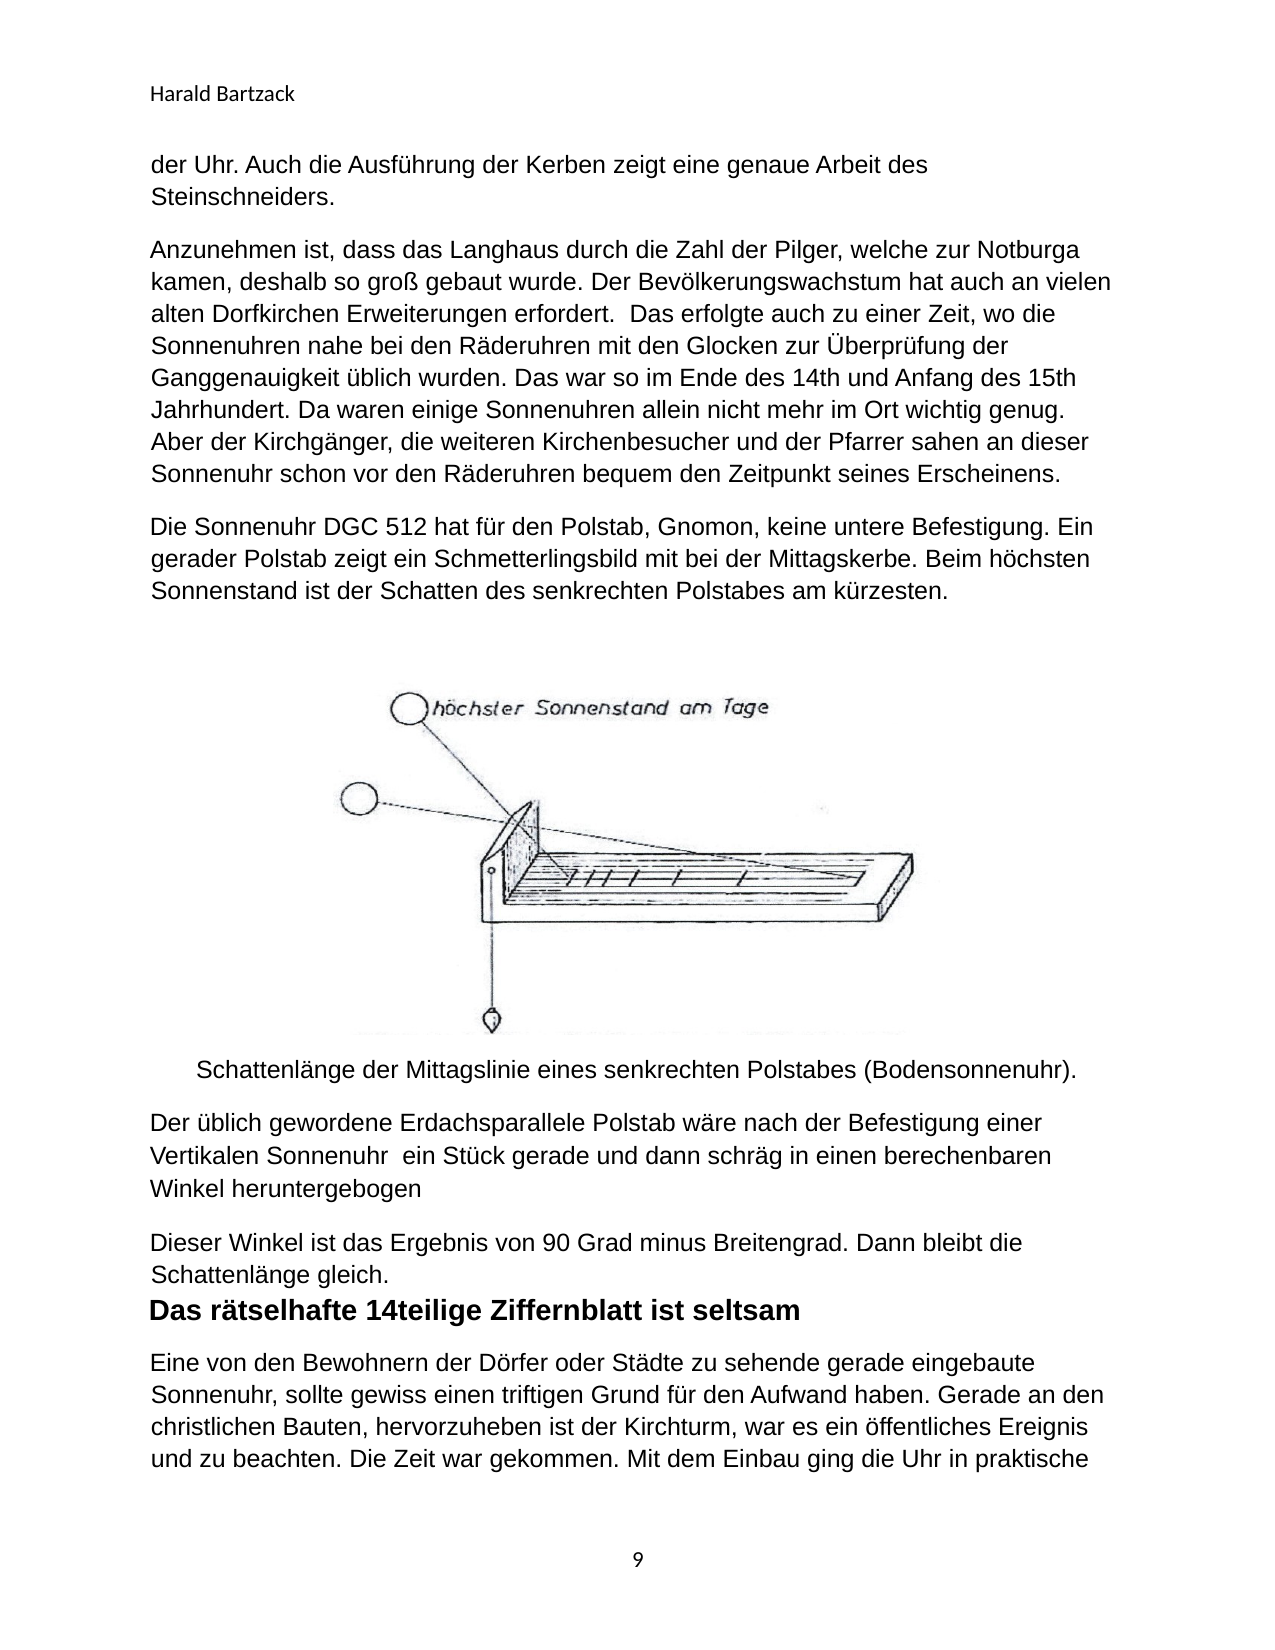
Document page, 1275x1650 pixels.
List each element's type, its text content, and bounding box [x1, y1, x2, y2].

text Vertikalen Sonnenuhr ein Stück gerade und dann schräg in einen berechenbaren [149, 1141, 1124, 1170]
text Dieser Winkel ist das Ergebnis von 90 Grad minus Breitengrad. Dann bleibt die Schattenlänge gleich. [149, 1228, 1124, 1288]
text Der üblich gewordene Erdachsparallele Polstab wäre nach der Befestigung einer [149, 1108, 1124, 1137]
text Winkel heruntergebogen [149, 1174, 1124, 1203]
picture [332, 678, 941, 1035]
text Eine von den Bewohnern der Dörfer oder Städte zu sehende gerade eingebaute Sonnenuhr, sollte gewiss einen triftigen Grund für den Aufwand haben. Gerade an den christlichen Bauten, hervorzuheben ist der Kirchturm, war es ein öffentliches Ereignis und zu beachten. Die Zeit war gekommen. Mit dem Einbau ging die Uhr in praktische [149, 1348, 1124, 1472]
text Schattenlänge der Mittagslinie eines senkrechten Polstabes (Bodensonnenuhr). [150, 1054, 1124, 1083]
text Anzunehmen ist, dass das Langhaus durch die Zahl der Pilger, welche zur Notburga kamen, deshalb so groß gebaut wurde. Der Bevölkerungswachstum hat auch an vielen alten Dorfkirchen Erweiterungen erfordert. Das erfolgte auch zu einer Zeit, wo die Sonnenuhren nahe bei den Räderuhren mit den Glocken zur Überprüfung der Ganggenauigkeit üblich wurden. Das war so im Ende des 14th und Anfang des 15th Jahrhundert. Da waren einige Sonnenuhren allein nicht mehr im Ort wichtig genug. Aber der Kirchgänger, die weiteren Kirchenbesucher und der Pfarrer sahen an dieser Sonnenuhr schon vor den Räderuhren bequem den Zeitpunkt seines Erscheinens. [149, 236, 1124, 487]
text Die Sonnenuhr DGC 512 hat für den Polstab, Gnomon, keine untere Befestigung. Ein gerader Polstab zeigt ein Schmetterlingsbild mit bei der Mittagskerbe. Beim höchsten Sonnenstand ist der Schatten des senkrechten Polstabes am kürzesten. [149, 512, 1124, 605]
subtitle Das rätselhafte 14teilige Ziffernblatt ist seltsam [148, 1293, 1125, 1326]
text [149, 150, 1124, 211]
